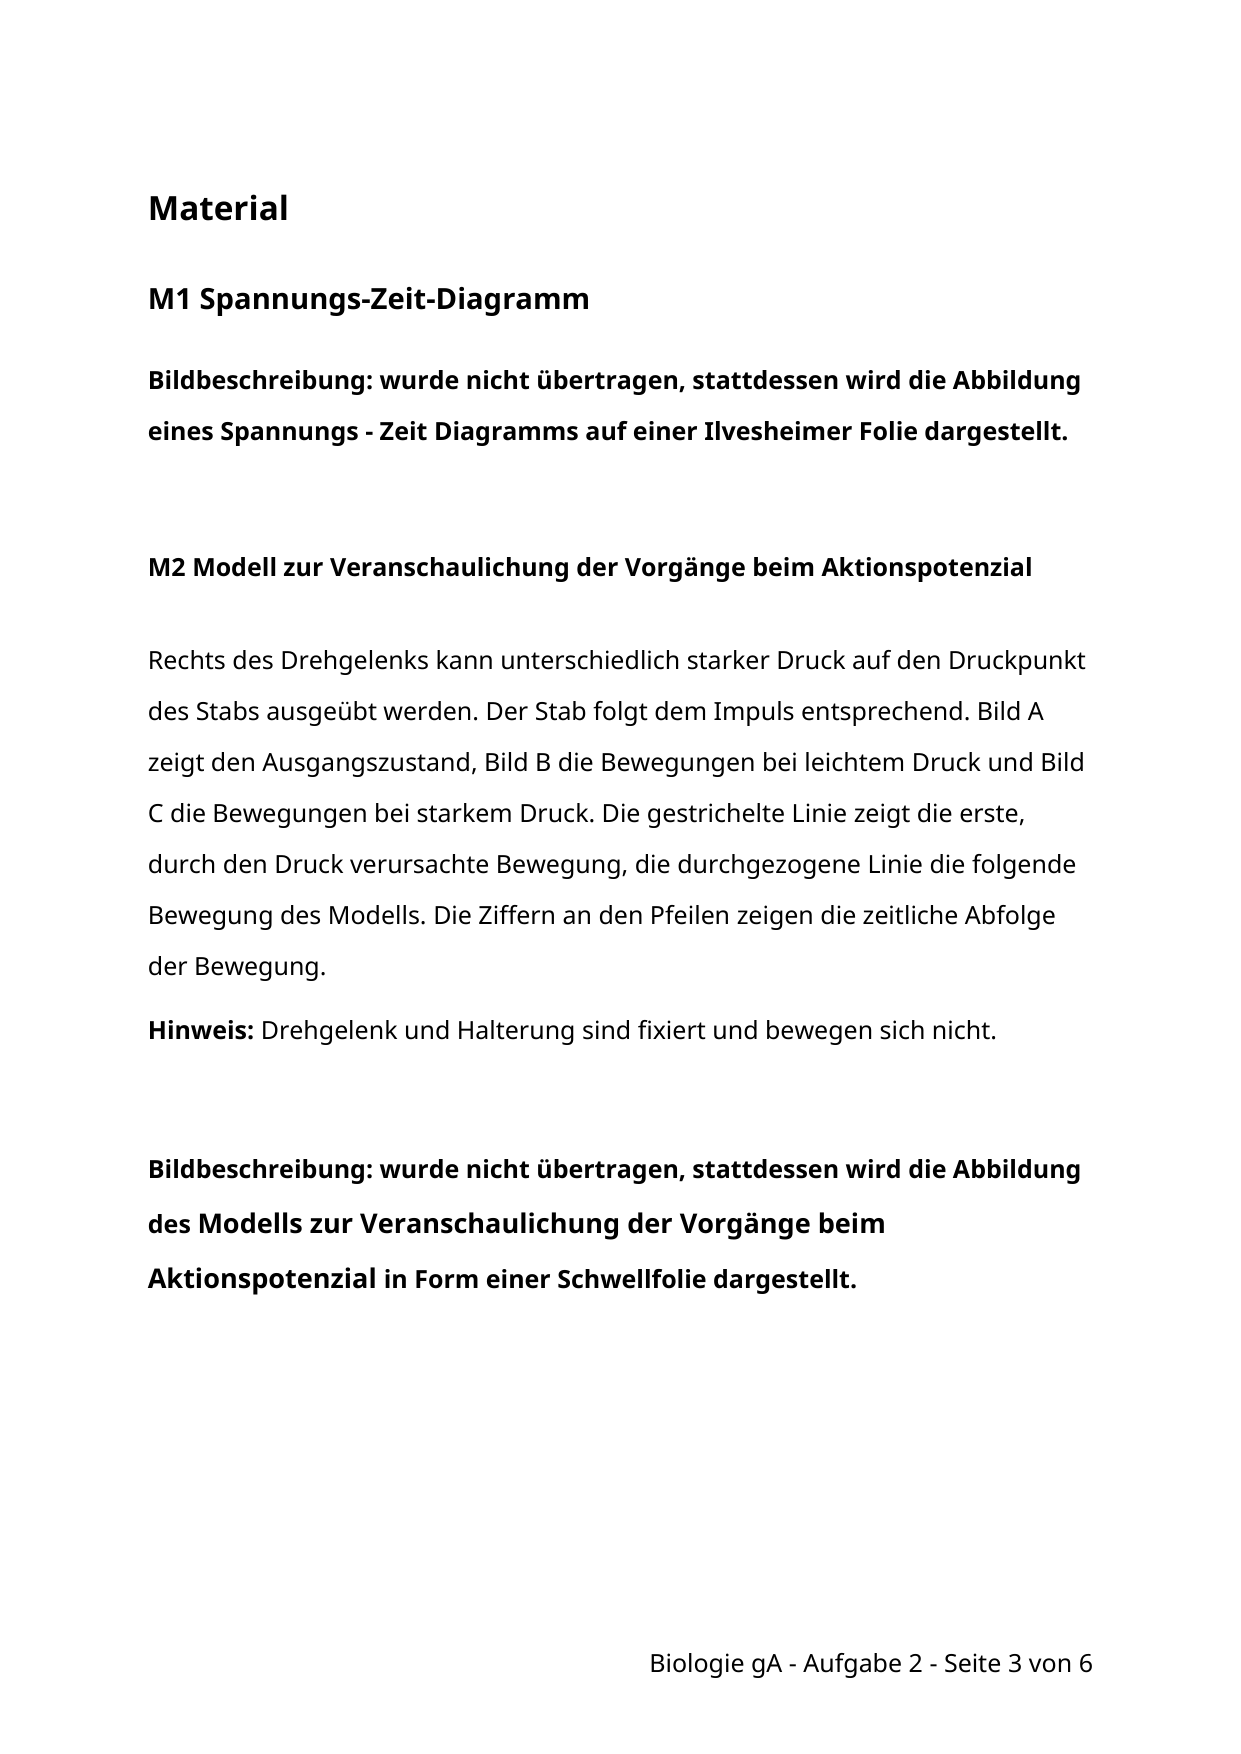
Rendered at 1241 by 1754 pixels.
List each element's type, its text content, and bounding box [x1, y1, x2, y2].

text Rechts des Drehgelenks kann unterschiedlich starker Druck auf den Druckpunkt des Stabs ausgeübt werden. Der Stab folgt dem Impuls entsprechend. Bild A zeigt den Ausgangszustand, Bild B die Bewegungen bei leichtem Druck und Bild C die Bewegungen bei starkem Druck. Die gestrichelte Linie zeigt die erste, durch den Druck verursachte Bewegung, die durchgezogene Linie die folgende Bewegung des Modells. Die Ziffern an den Pfeilen zeigen die zeitliche Abfolge der Bewegung. [148, 643, 1093, 983]
subtitle M1 Spannungs-Zeit-Diagramm [148, 278, 1093, 318]
subtitle Material [148, 185, 1093, 231]
subtitle Bildbeschreibung: wurde nicht übertragen, stattdessen wird die Abbildung eines Spannungs - Zeit Diagramms auf einer Ilvesheimer Folie dargestellt. [148, 363, 1093, 448]
subtitle Bildbeschreibung: wurde nicht übertragen, stattdessen wird die Abbildung des Modells zur Veranschaulichung der Vorgänge beim Aktionspotenzial in Form einer Schwellfolie dargestellt. [148, 1152, 1093, 1297]
text Hinweis: Drehgelenk und Halterung sind fixiert und bewegen sich nicht. [148, 1012, 1093, 1046]
subtitle M2 Modell zur Veranschaulichung der Vorgänge beim Aktionspotenzial [148, 549, 1093, 583]
